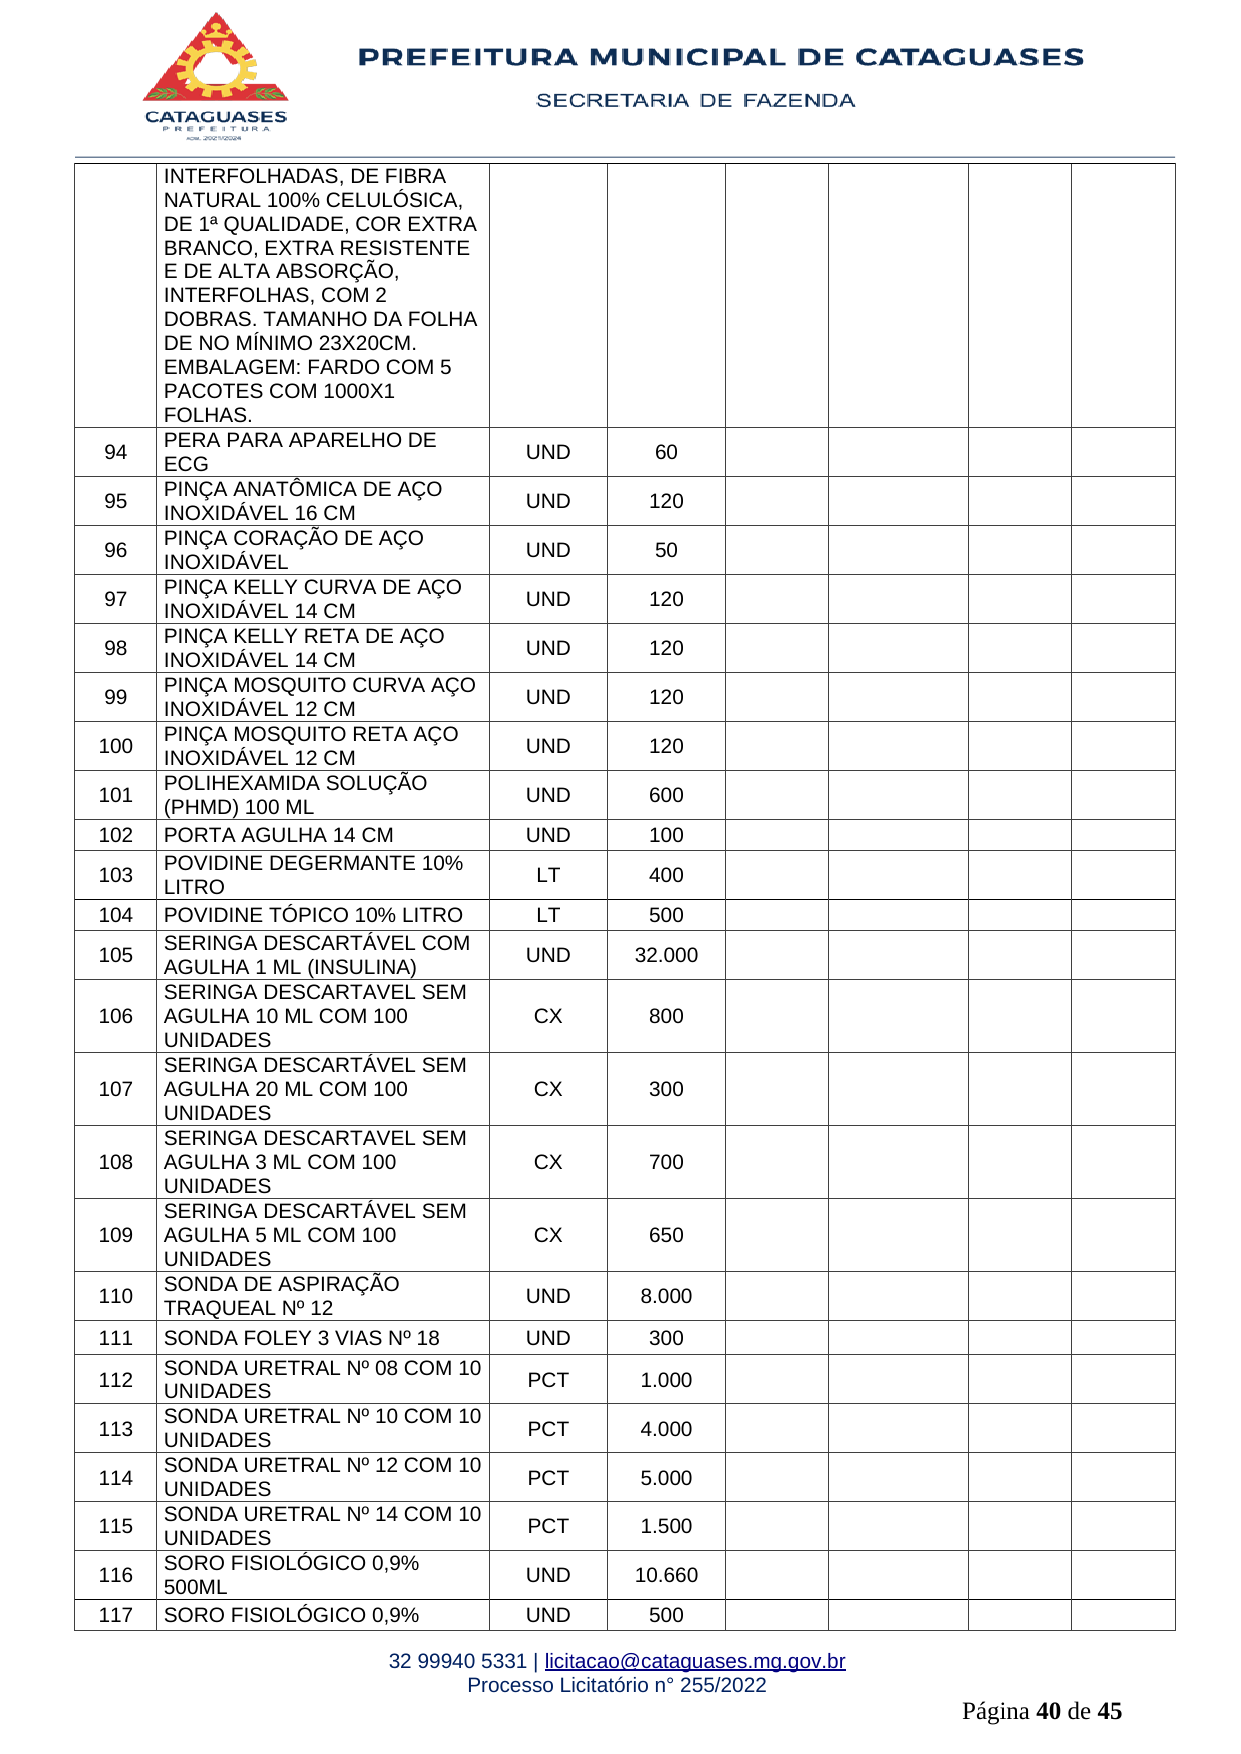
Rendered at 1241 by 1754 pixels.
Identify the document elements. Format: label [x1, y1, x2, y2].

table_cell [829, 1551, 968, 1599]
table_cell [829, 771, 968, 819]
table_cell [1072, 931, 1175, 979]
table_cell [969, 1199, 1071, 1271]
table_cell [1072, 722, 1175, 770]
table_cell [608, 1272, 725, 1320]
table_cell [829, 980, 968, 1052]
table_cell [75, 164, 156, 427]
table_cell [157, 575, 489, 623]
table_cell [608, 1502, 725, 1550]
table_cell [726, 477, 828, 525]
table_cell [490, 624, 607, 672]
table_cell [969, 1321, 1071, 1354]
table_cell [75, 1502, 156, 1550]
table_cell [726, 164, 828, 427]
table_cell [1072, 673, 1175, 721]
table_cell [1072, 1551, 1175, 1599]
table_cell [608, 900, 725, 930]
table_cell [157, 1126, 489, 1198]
picture [75, 0, 1175, 163]
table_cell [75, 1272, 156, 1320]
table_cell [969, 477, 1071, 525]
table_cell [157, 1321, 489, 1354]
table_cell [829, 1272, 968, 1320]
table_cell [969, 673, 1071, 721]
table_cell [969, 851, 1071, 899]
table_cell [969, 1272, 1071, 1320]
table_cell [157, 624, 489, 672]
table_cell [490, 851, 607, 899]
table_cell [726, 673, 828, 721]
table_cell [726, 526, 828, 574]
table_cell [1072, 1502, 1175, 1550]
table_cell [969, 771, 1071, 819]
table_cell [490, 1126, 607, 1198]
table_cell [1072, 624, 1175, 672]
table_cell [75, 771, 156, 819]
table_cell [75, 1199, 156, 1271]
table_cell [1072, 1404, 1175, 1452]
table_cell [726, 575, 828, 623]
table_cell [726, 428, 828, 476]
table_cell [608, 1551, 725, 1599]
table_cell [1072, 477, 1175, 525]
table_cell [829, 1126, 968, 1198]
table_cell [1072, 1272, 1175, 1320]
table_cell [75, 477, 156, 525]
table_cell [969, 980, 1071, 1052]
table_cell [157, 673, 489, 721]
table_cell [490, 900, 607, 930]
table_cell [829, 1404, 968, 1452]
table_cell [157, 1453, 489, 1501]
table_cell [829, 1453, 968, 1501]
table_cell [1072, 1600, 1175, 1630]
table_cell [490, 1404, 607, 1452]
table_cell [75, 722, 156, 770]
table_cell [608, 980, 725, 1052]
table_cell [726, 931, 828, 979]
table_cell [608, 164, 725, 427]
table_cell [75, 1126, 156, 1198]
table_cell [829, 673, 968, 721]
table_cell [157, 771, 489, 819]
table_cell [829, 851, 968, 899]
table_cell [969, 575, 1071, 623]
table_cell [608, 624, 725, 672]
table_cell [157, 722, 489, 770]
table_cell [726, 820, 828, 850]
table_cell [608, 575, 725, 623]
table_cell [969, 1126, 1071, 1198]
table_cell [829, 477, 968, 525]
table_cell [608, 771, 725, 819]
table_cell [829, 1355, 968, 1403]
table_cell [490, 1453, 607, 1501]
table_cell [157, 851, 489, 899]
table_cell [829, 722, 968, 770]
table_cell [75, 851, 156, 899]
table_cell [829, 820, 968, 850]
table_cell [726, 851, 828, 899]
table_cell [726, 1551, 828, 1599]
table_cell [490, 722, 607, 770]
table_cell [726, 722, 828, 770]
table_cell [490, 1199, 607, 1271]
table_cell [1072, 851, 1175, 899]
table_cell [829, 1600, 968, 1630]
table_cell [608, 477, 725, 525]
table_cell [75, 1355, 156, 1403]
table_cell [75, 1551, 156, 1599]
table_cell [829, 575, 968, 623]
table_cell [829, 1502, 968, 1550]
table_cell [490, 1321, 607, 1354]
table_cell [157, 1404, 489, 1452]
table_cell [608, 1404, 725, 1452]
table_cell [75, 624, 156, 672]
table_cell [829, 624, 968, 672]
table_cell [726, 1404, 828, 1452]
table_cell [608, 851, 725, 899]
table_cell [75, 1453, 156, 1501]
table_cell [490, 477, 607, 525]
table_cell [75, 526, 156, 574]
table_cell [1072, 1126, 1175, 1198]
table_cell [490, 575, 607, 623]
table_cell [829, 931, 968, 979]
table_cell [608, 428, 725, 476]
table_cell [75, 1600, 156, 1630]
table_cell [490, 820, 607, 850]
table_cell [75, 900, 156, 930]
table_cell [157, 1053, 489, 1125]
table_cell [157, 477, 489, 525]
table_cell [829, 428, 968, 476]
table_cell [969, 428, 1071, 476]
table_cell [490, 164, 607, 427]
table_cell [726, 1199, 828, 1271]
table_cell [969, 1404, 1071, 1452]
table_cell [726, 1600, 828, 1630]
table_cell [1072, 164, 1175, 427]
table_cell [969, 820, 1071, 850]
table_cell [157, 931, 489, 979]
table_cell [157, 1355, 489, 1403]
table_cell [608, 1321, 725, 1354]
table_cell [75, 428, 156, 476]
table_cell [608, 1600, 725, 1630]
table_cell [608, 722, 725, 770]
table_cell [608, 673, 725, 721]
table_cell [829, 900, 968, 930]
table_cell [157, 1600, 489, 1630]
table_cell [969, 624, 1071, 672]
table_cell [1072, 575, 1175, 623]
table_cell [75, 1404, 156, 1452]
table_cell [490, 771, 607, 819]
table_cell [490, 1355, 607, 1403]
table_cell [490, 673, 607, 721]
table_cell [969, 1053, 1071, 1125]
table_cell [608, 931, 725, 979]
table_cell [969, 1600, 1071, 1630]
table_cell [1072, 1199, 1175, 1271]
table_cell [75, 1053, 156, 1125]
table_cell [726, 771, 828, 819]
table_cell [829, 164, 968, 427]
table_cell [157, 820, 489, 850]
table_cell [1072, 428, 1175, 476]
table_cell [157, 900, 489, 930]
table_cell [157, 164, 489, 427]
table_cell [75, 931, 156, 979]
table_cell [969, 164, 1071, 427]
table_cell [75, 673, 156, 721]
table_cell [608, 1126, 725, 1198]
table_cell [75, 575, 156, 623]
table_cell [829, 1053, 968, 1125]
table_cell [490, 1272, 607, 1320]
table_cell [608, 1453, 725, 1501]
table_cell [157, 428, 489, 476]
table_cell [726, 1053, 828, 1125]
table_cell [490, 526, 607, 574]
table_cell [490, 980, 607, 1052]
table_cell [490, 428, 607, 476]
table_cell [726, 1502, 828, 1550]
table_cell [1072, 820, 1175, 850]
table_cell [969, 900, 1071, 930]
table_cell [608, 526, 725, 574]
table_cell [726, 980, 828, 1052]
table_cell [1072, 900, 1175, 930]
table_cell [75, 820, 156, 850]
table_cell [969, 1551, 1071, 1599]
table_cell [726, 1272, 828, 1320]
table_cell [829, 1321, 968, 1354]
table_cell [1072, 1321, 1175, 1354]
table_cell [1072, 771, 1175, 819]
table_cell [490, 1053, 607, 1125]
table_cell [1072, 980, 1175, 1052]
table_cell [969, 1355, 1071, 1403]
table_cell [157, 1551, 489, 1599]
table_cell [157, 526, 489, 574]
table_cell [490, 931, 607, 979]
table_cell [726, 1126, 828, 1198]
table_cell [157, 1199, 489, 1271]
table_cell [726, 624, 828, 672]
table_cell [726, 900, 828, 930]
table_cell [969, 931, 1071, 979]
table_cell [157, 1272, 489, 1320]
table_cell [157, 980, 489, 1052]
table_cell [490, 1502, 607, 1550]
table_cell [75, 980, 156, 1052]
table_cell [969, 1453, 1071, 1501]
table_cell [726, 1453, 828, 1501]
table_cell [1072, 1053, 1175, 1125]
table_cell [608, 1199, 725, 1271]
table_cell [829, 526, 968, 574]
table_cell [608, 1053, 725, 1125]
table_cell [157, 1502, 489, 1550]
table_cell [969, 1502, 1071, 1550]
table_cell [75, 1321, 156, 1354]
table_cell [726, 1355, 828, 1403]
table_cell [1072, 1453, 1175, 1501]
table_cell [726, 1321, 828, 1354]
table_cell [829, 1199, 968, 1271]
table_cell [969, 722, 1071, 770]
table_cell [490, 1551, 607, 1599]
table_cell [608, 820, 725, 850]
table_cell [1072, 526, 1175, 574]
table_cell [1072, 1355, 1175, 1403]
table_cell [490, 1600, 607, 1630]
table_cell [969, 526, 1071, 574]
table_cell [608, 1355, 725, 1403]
